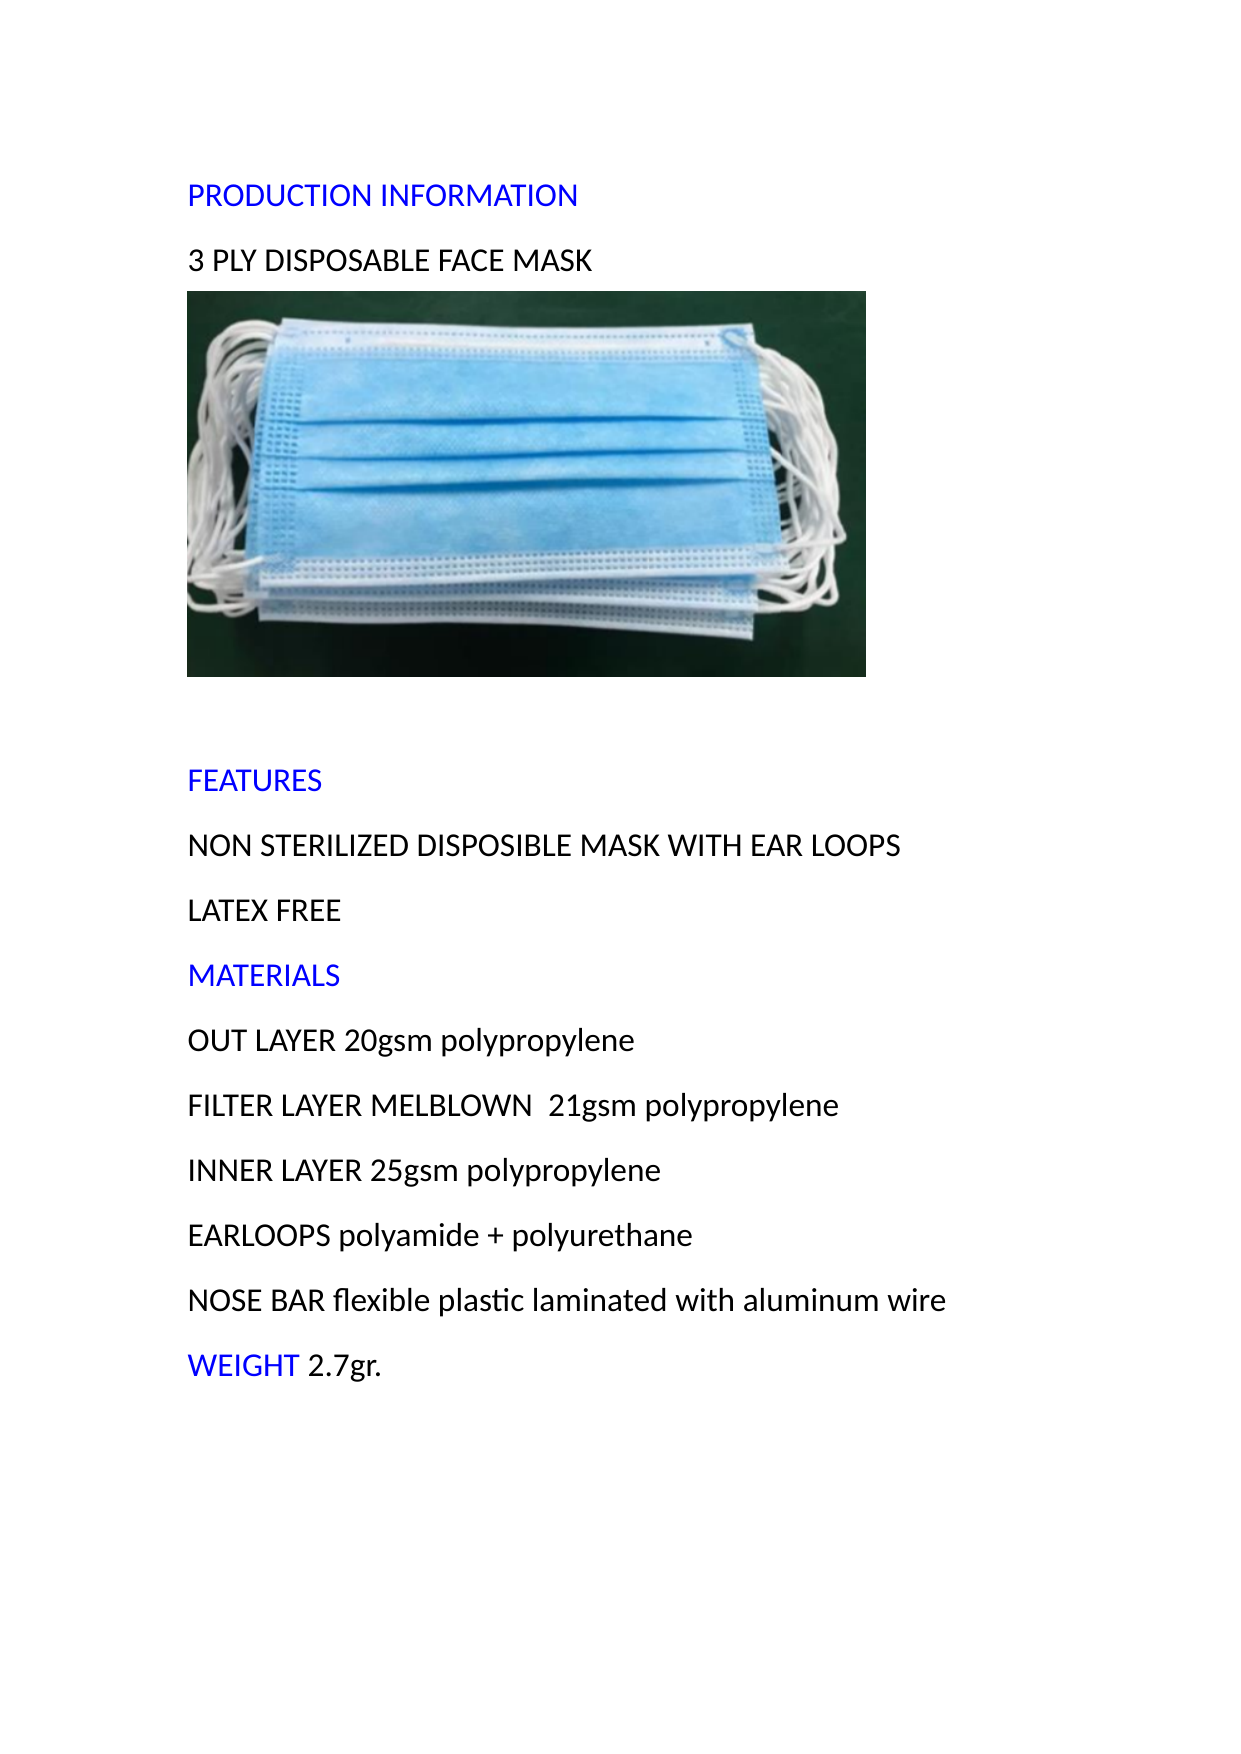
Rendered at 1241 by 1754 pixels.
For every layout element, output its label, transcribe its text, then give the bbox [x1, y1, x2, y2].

text WEIGHT 2.7gr. [187, 1332, 1053, 1397]
text PRODUCTION INFORMATION [187, 162, 1053, 227]
text OUT LAYER 20gsm polypropylene [187, 1007, 1053, 1072]
text NOSE BAR flexible plastic laminated with aluminum wire [187, 1267, 1053, 1332]
text FILTER LAYER MELBLOWN 21gsm polypropylene [187, 1072, 1053, 1137]
text NON STERILIZED DISPOSIBLE MASK WITH EAR LOOPS [187, 812, 1053, 877]
text EARLOOPS polyamide + polyurethane [187, 1202, 1053, 1267]
text INNER LAYER 25gsm polypropylene [187, 1137, 1053, 1202]
text MATERIALS [187, 942, 1053, 1007]
text LATEX FREE [187, 877, 1053, 942]
text FEATURES [187, 747, 1053, 812]
text 3 PLY DISPOSABLE FACE MASK [187, 227, 1053, 292]
picture [187, 291, 866, 677]
